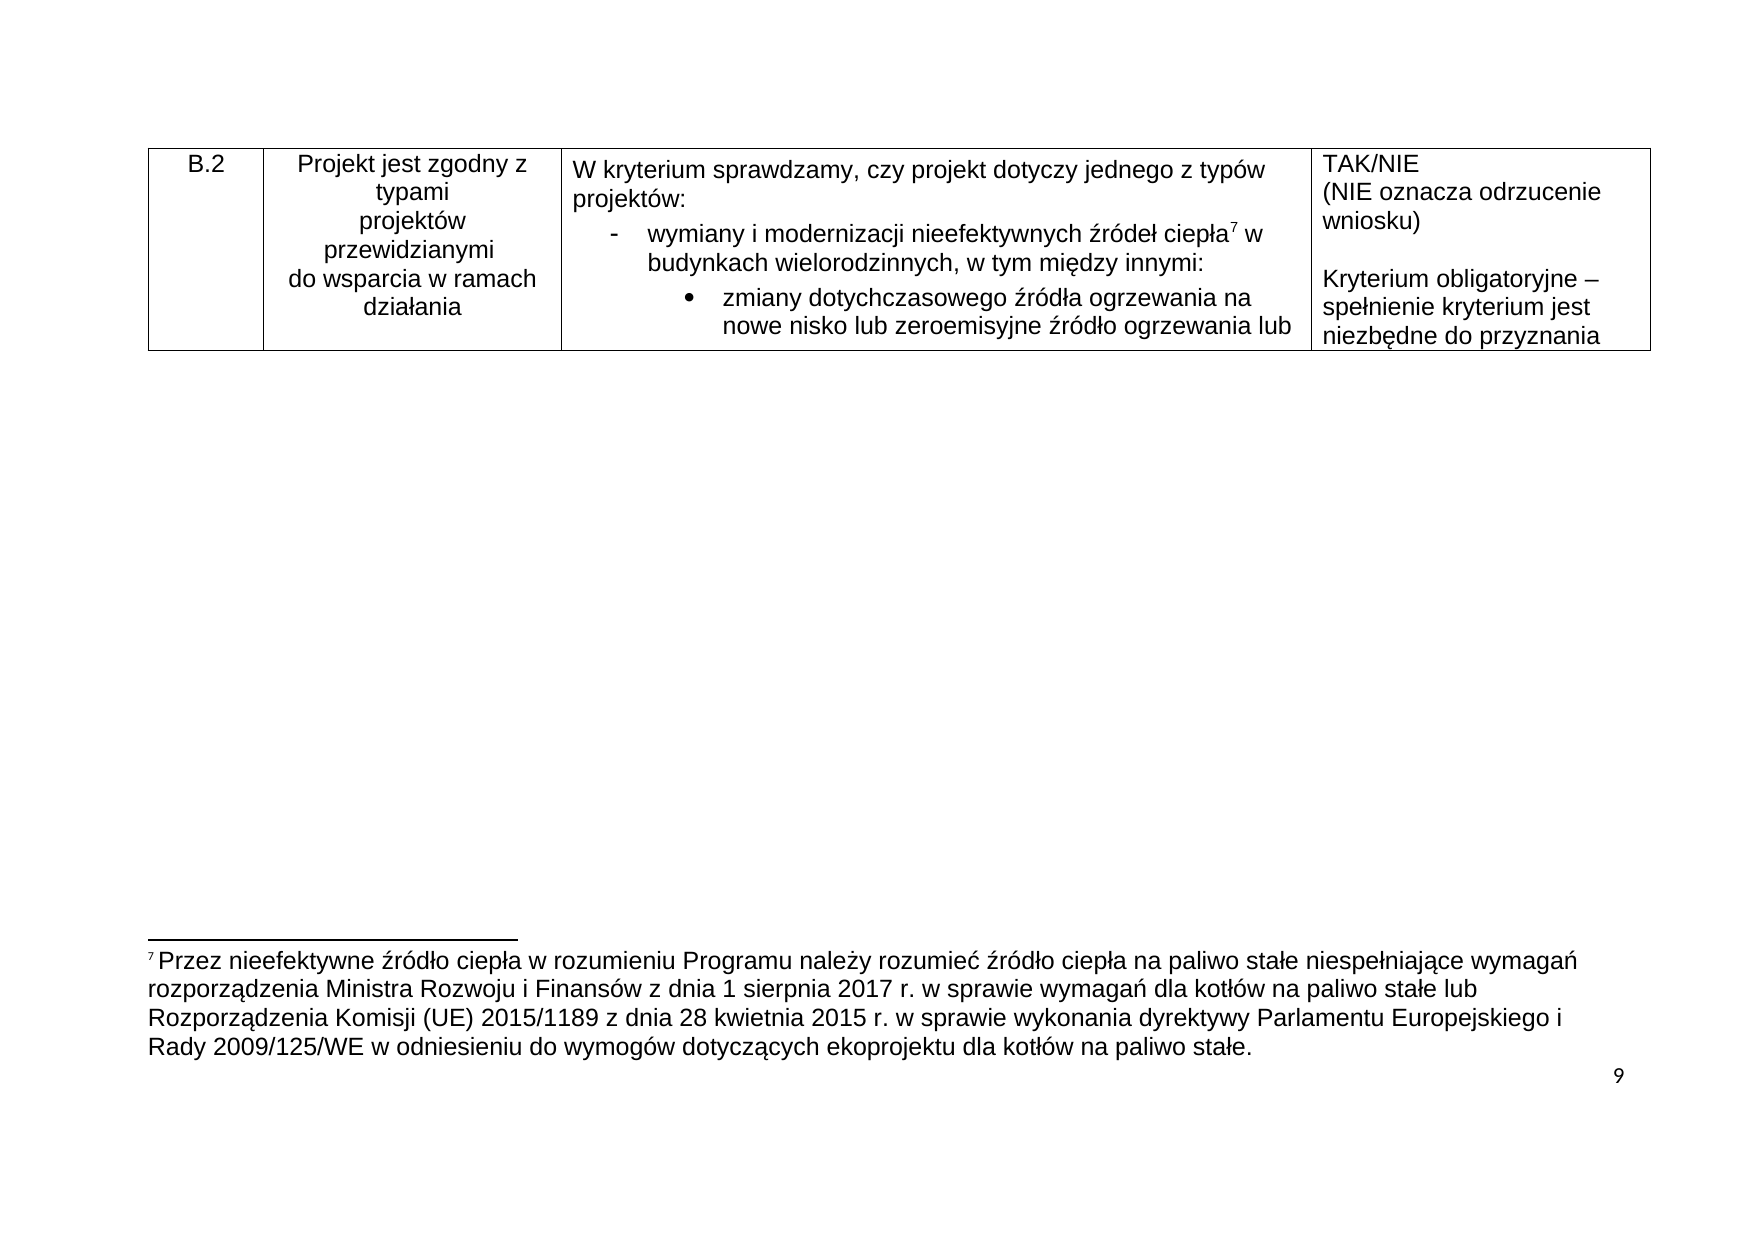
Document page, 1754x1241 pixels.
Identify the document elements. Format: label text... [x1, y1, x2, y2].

table_cell Projekt jest zgodny z typami projektów przewidzianymi do wsparcia w ramach działania [264, 149, 561, 350]
table_cell TAK/NIE (NIE oznacza odrzucenie wniosku) Kryterium obligatoryjne – spełnienie kryterium jest niezbędne do przyznania dofinansowania. Kryterium uznaje się za spełnione, jeżeli odpowiedź będzie pozytywna. W trakcie oceny kryterium wnioskodawca może zostać poproszony o uzupełnienie lub poprawienie wniosku. [1312, 149, 1650, 350]
table_cell B.2 [149, 149, 263, 350]
table_cell W kryterium sprawdzamy, czy projekt dotyczy jednego z typów projektów: wymiany i modernizacji nieefektywnych źródeł ciepła w budynkach wielorodzinnych, w tym między innymi: zmiany dotychczasowego źródła ogrzewania na nowe nisko lub zeroemisyjne źródło ogrzewania lub podłączenia do sieci ciepłowniczej (możliwa jest modernizacja systemu centralnego ogrzewania do rozprowadzenia ciepła w budynku na potrzeby źródła ciepła będącego przedmiotem projektu), wymiany indywidualnego źródła ciepła w lokalu mieszkalnym na inne indywidualne, przebudowy i modernizacji ciepłowni/kotłowni lokalnych wraz z doprowadzeniem ciepła do budynku. Budowa/modernizacja systemów ciepłowniczych (wytwarzanie/dystrybucja) wraz z magazynami ciepła – inwestycje o mocy zamówionej nie więcej niż 5 MW. Kryterium jest weryfikowane w oparciu o wniosek o dofinansowanie projektu i załączniki. [562, 149, 1311, 350]
